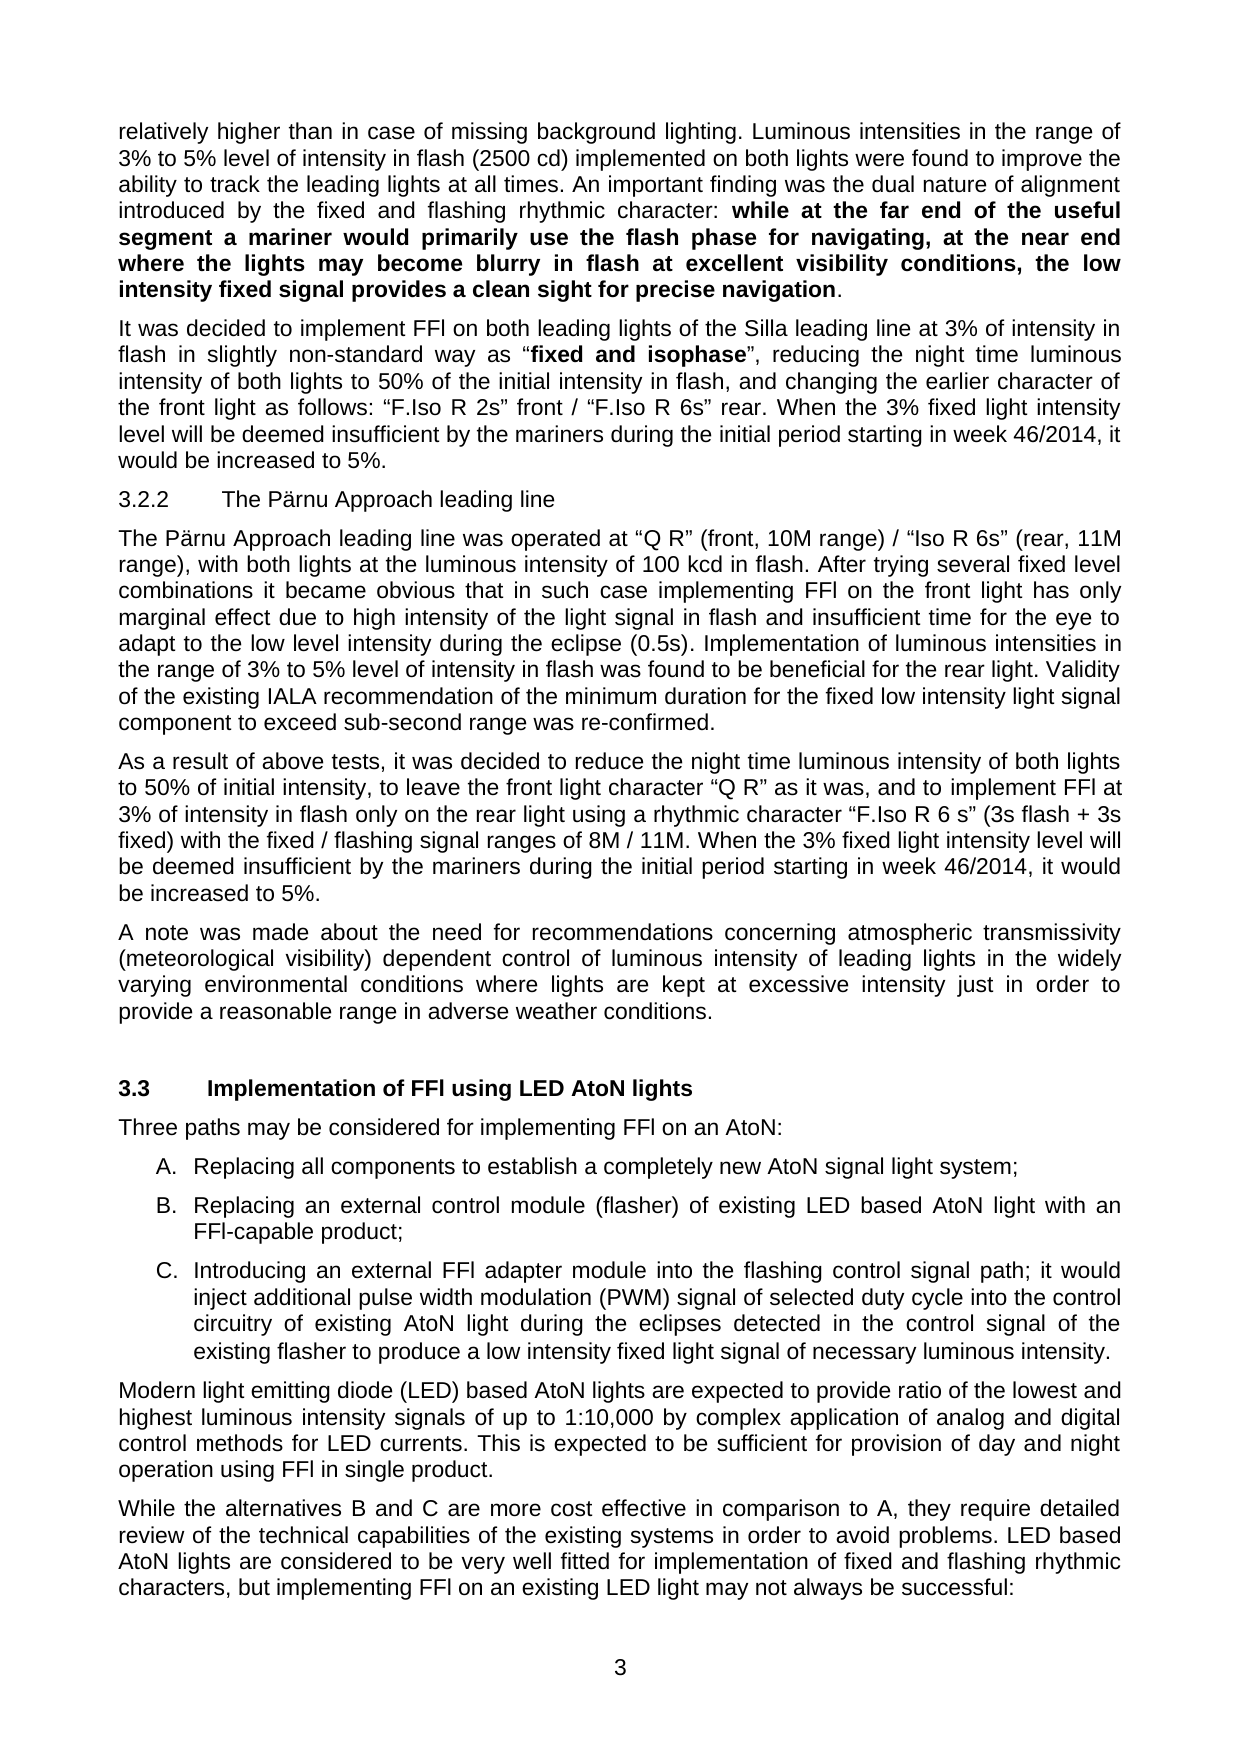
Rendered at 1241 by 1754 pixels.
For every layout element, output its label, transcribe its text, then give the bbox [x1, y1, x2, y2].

subtitle As a result of above tests, it was decided to reduce the night time luminous intensity of both lights to 50% of initial intensity, to leave the front light character “Q R” as it was, and to implement FFl at 3% of intensity in flash only on the rear light using a rhythmic character “F.Iso R 6 s” (3s flash + 3s fixed) with the fixed / flashing signal ranges of 8M / 11M. When the 3% fixed light intensity level will be deemed insufficient by the mariners during the initial period starting in week 46/2014, it would be increased to 5%. [118, 748, 1122, 906]
list Introducing an external FFl adapter module into the flashing control signal path; it would inject additional pulse width modulation (PWM) signal of selected duty cycle into the control circuitry of existing AtoN light during the eclipses detected in the control signal of the existing flasher to produce a low intensity fixed light signal of necessary luminous intensity. [156, 1257, 1122, 1365]
text While the alternatives B and C are more cost effective in comparison to A, they require detailed review of the technical capabilities of the existing systems in order to avoid problems. LED based AtoN lights are considered to be very well fitted for implementation of fixed and flashing rhythmic characters, but implementing FFl on an existing LED light may not always be successful: [118, 1495, 1122, 1601]
list Replacing an external control module (flasher) of existing LED based AtoN light with an FFl-capable product; [156, 1192, 1122, 1244]
list Replacing all components to establish a completely new AtoN signal light system; [156, 1153, 1122, 1179]
subtitle A note was made about the need for recommendations concerning atmospheric transmissivity (meteorological visibility) dependent control of luminous intensity of leading lights in the widely varying environmental conditions where lights are kept at excessive intensity just in order to provide a reasonable range in adverse weather conditions. [118, 918, 1122, 1024]
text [118, 118, 1122, 303]
subtitle The Pärnu Approach leading line was operated at “Q R” (front, 10M range) / “Iso R 6s” (rear, 11M range), with both lights at the luminous intensity of 100 kcd in flash. After trying several fixed level combinations it became obvious that in such case implementing FFl on the front light has only marginal effect due to high intensity of the light signal in flash and insufficient time for the eye to adapt to the low level intensity during the eclipse (0.5s). Implementation of luminous intensities in the range of 3% to 5% level of intensity in flash was found to be beneficial for the rear light. Validity of the existing IALA recommendation of the minimum duration for the fixed low intensity light signal component to exceed sub-second range was re-confirmed. [118, 524, 1122, 735]
text Modern light emitting diode (LED) based AtoN lights are expected to provide ratio of the lowest and highest luminous intensity signals of up to 1:10,000 by complex application of analog and digital control methods for LED currents. This is expected to be sufficient for provision of day and night operation using FFl in single product. [118, 1377, 1122, 1483]
subtitle Implementation of FFl using LED AtoN lights [118, 1075, 1122, 1102]
text It was decided to implement FFl on both leading lights of the Silla leading line at 3% of intensity in flash in slightly non-standard way as “fixed and isophase”, reducing the night time luminous intensity of both lights to 50% of the initial intensity in flash, and changing the earlier character of the front light as follows: “F.Iso R 2s” front / “F.Iso R 6s” rear. When the 3% fixed light intensity level will be deemed insufficient by the mariners during the initial period starting in week 46/2014, it would be increased to 5%. [118, 315, 1122, 473]
subtitle The Pärnu Approach leading line [118, 486, 1122, 512]
text Three paths may be considered for implementing FFl on an AtoN: [118, 1114, 1122, 1141]
